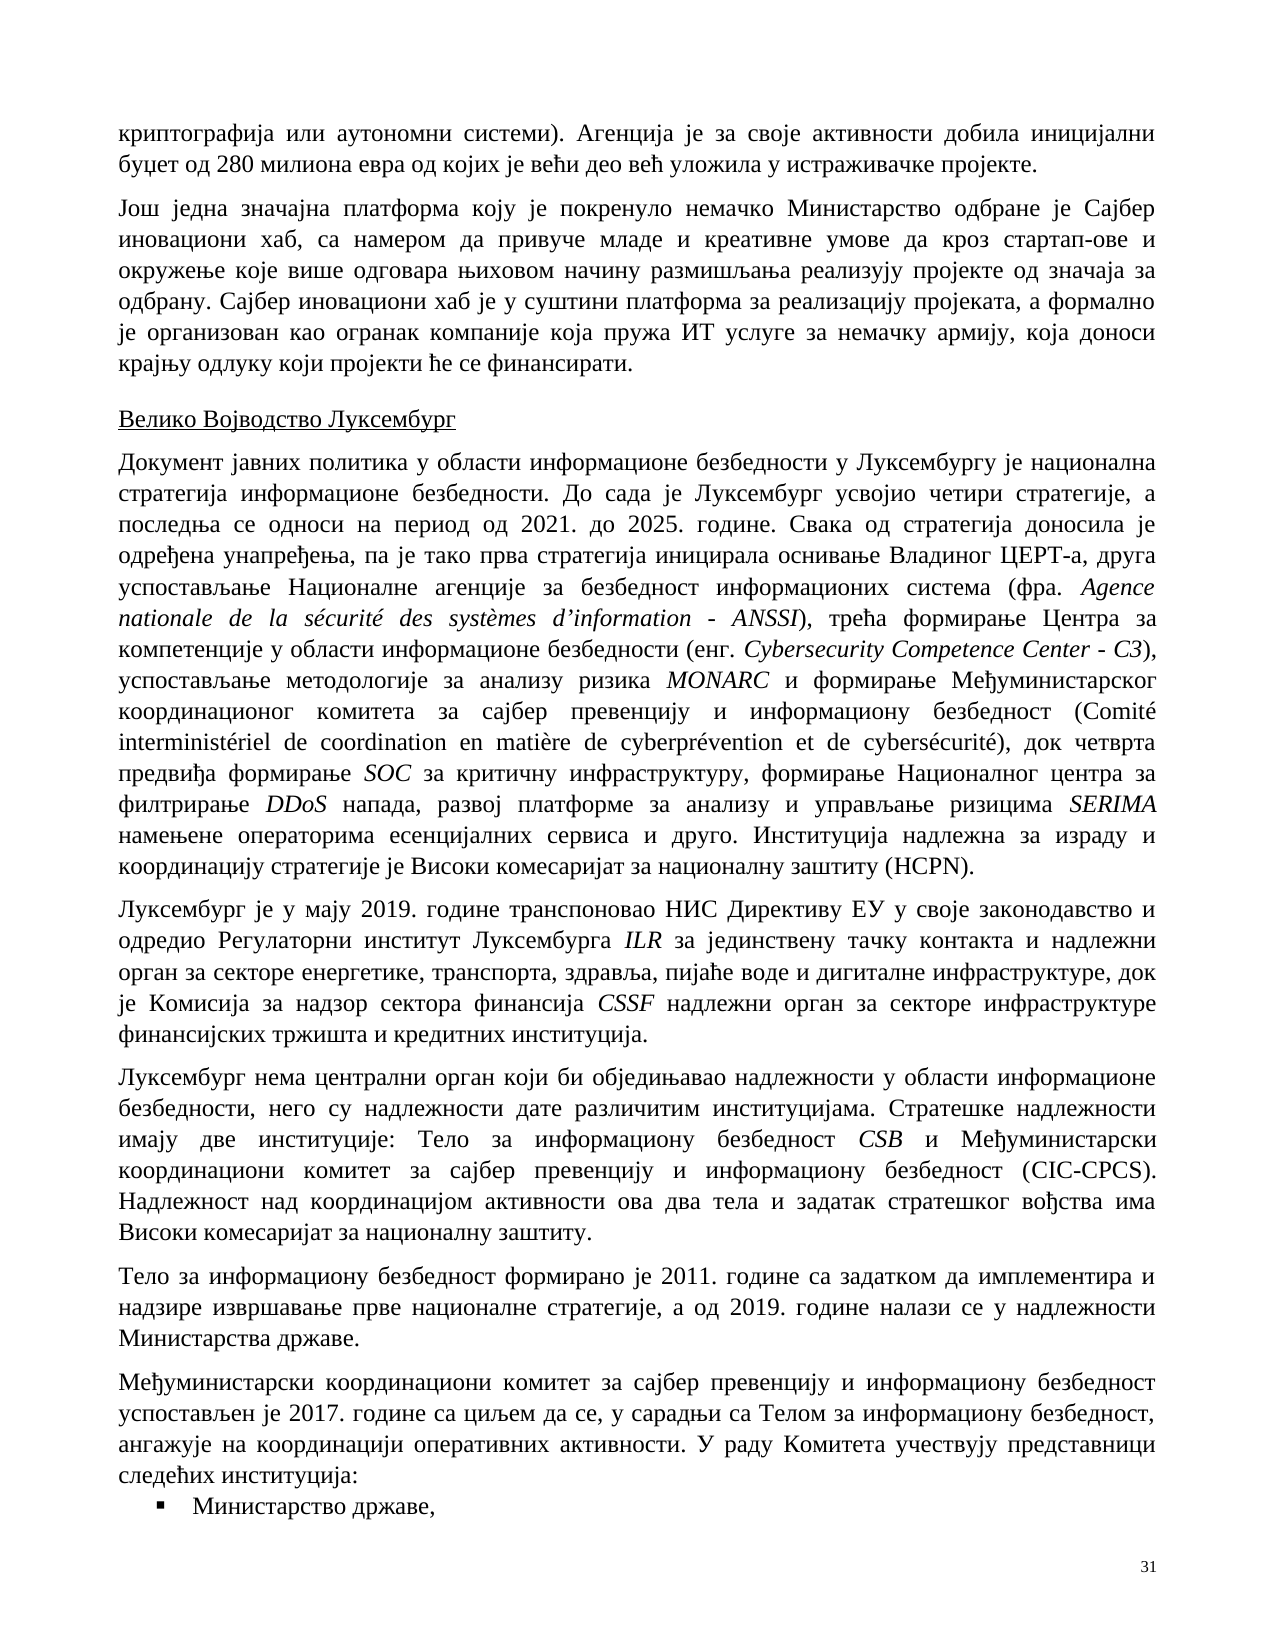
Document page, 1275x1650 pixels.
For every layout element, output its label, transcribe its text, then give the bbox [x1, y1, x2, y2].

text Велико Војводство Луксембург [118, 404, 1157, 433]
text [118, 118, 1157, 178]
text Међуминистарски координациони комитет за сајбер превенцију и информациону безбедност успостављен је 2017. године са циљем да се, у сарадњи са Телом за информациону безбедност, ангажује на координацији оперативних активности. У раду Комитета учествују представници следећих институција: [118, 1367, 1157, 1488]
list Министарство државе, [154, 1491, 1157, 1519]
text Још једна значајна платформа коју је покренуло немачко Министарство одбране је Сајбер иновациони хаб, са намером да привуче младе и креативне умове да кроз стартап-ове и окружење које више одговара њиховом начину размишљања реализују пројекте од значаја за одбрану. Сајбер иновациони хаб је у суштини платформа за реализацију пројеката, а формално је организован као огранак компаније која пружа ИТ услуге за немачку армију, која доноси крајњу одлуку који пројекти ће се финансирати. [118, 193, 1157, 377]
text Луксембург је у мају 2019. године транспоновао НИС Директиву ЕУ у своје законодавство и одредио Регулаторни институт Луксембурга ILR за јединствену тачку контакта и надлежни орган за секторе енергетике, транспорта, здравља, пијаће воде и дигиталне инфраструктуре, док је Комисија за надзор сектора финансија CSSF надлежни орган за секторе инфраструктуре финансијских тржишта и кредитних институција. [118, 894, 1157, 1047]
text Документ јавних политика у области информационе безбедности у Луксембургу је национална стратегија информационе безбедности. До сада је Луксембург усвојио четири стратегије, а последња се односи на период од 2021. до 2025. године. Свака од стратегија доносила је одређена унапређења, па је тако прва стратегија иницирала оснивање Владиног ЦЕРТ-а, друга успостављање Националне агенције за безбедност информационих система (фра. Agence nationale de la sécurité des systèmes d’information - ANSSI), трећа формирање Центра за компетенције у области информационе безбедности (енг. Cybersecurity Competence Center - C3), успостављање методологије за анализу ризика MONARC и формирање Међуминистарског координационог комитета за сајбер превенцију и информациону безбедност (Comité interministériel de coordination en matière de cyberprévention et de cybersécurité), док четврта предвиђа формирање SOC за критичну инфраструктуру, формирање Националног центра за филтрирање DDoS напада, развој платформе за анализу и управљање ризицима SERIMA намењене операторима есенцијалних сервиса и друго. Институција надлежна за израду и координацију стратегије је Високи комесаријат за националну заштиту (HCPN). [118, 447, 1157, 880]
text Луксембург нема централни орган који би обједињавао надлежности у области информационе безбедности, него су надлежности дате различитим институцијама. Стратешке надлежности имају две институције: Тело за информациону безбедност CSB и Међуминистарски координациони комитет за сајбер превенцију и информациону безбедност (CIC-CPCS). Надлежност над координацијом активности ова два тела и задатак стратешког вођства има Високи комесаријат за националну заштиту. [118, 1062, 1157, 1246]
text Тело за информациону безбедност формирано је 2011. године са задатком да имплементира и надзире извршавање прве националне стратегије, а од 2019. године налази се у надлежности Министарства државе. [118, 1261, 1157, 1352]
